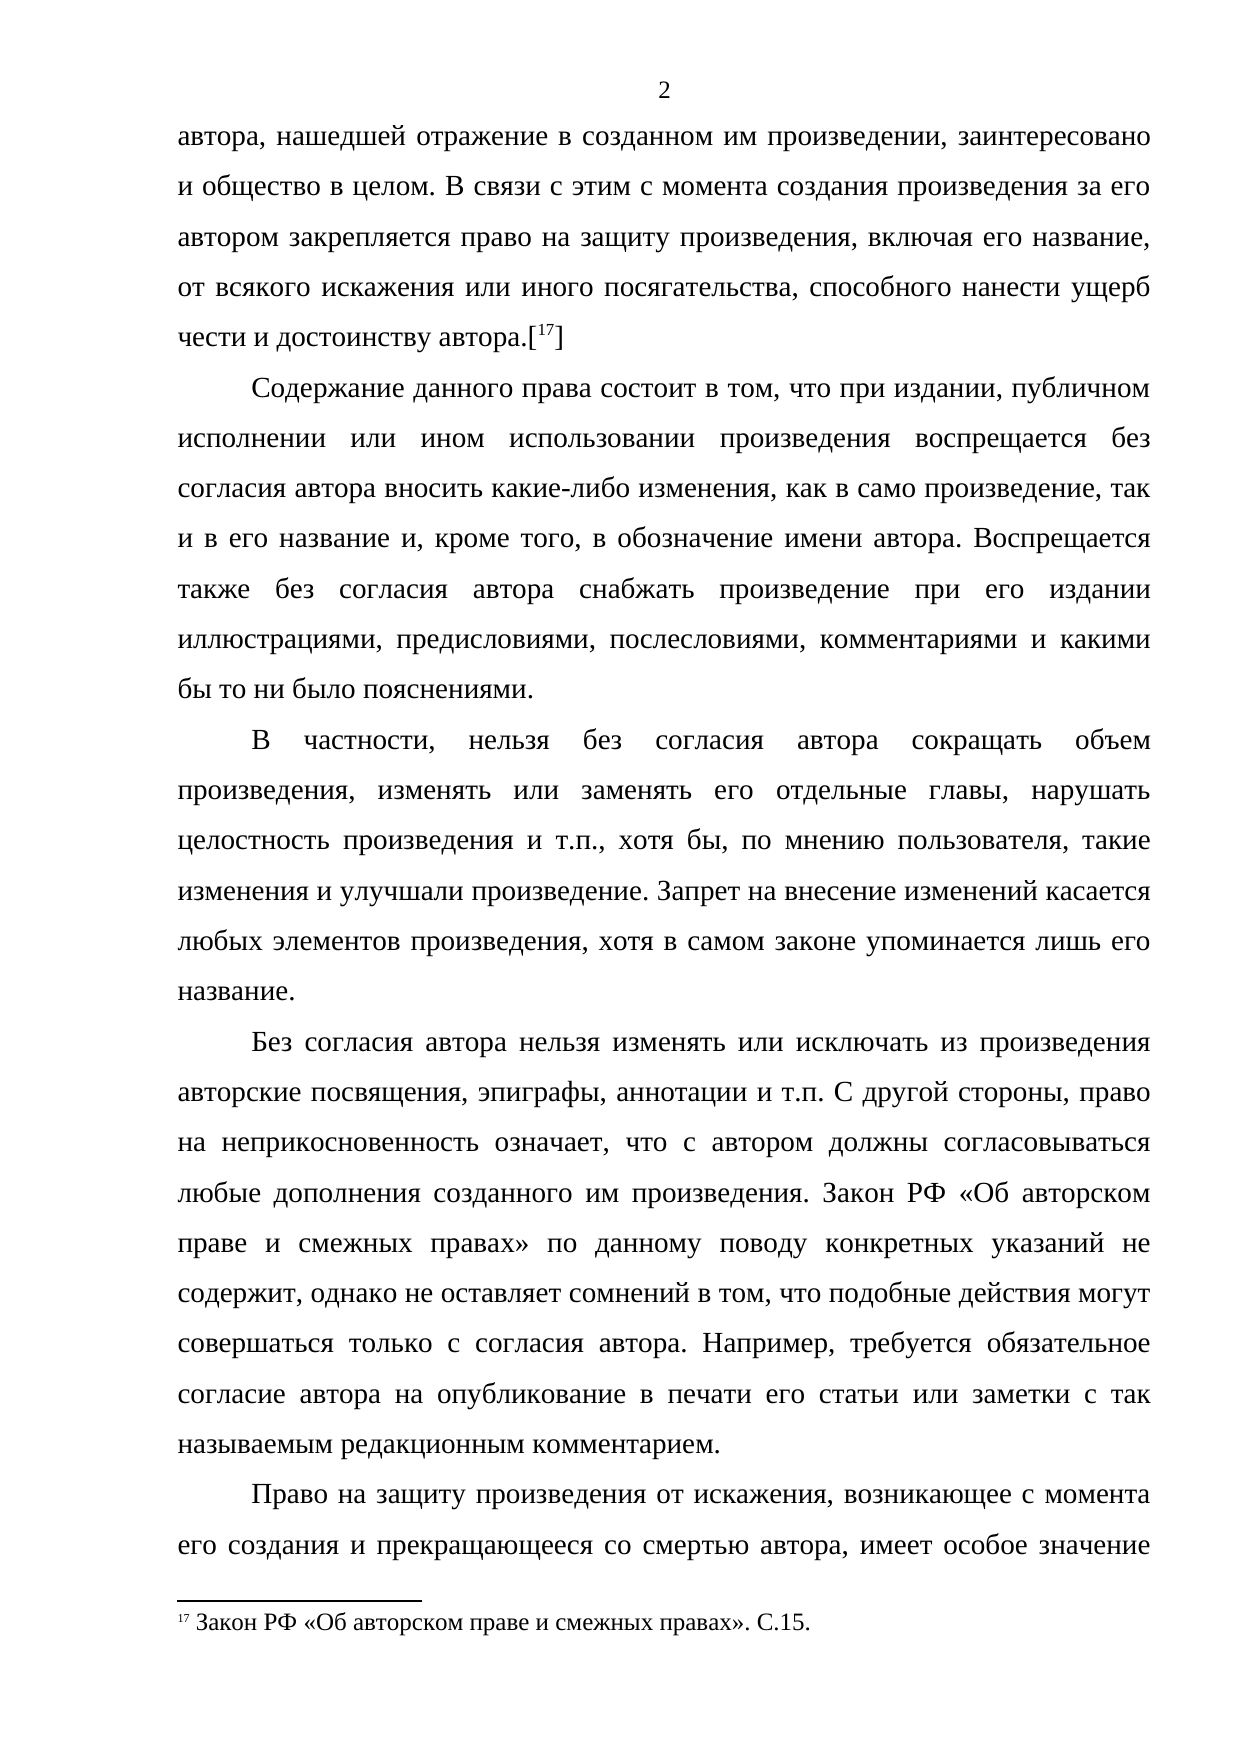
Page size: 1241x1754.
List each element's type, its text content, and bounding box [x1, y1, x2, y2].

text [177, 118, 1152, 353]
text В частности, нельзя без согласия автора сокращать объем произведения, изменять или заменять его отдельные главы, нарушать целостность произведения и т.п., хотя бы, по мнению пользователя, такие изменения и улучшали произведение. Запрет на внесение изменений касается любых элементов произведения, хотя в самом законе упоминается лишь его название. [177, 722, 1152, 1007]
text Содержание данного права состоит в том, что при издании, публичном исполнении или ином использовании произведения воспрещается без согласия автора вносить какие-либо изменения, как в само произведение, так и в его название и, кроме того, в обозначение имени автора. Воспрещается также без согласия автора снабжать произведение при его издании иллюстрациями, предисловиями, послесловиями, комментариями и какими бы то ни было пояснениями. [177, 370, 1152, 705]
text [177, 1477, 1152, 1560]
text Без согласия автора нельзя изменять или исключать из произведения авторские посвящения, эпиграфы, аннотации и т.п. С другой стороны, право на неприкосновенность означает, что с автором должны согласовываться любые дополнения созданного им произведения. Закон РФ «Об авторском праве и смежных правах» по данному поводу конкретных указаний не содержит, однако не оставляет сомнений в том, что подобные действия могут совершаться только с согласия автора. Например, требуется обязательное согласие автора на опубликование в печати его статьи или заметки с так называемым редакционным комментарием. [177, 1024, 1152, 1460]
